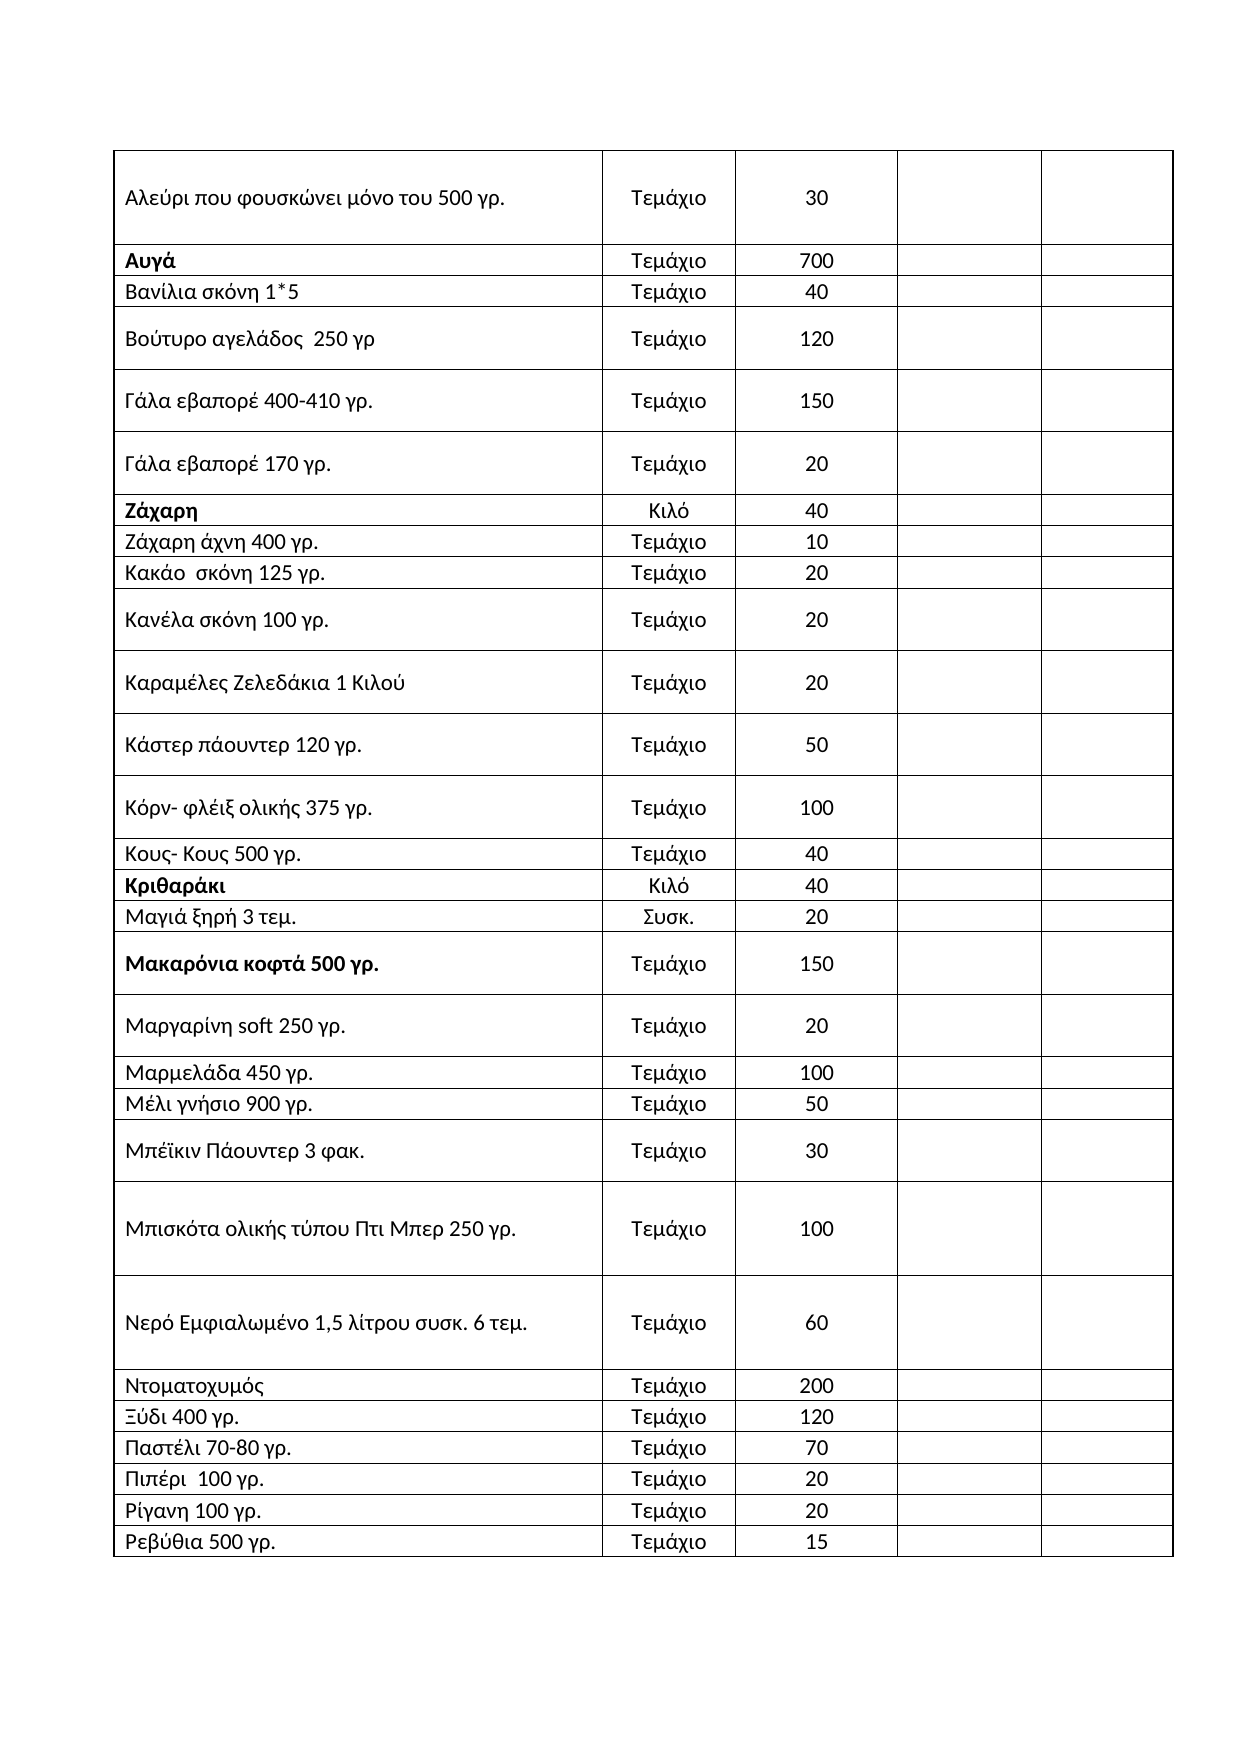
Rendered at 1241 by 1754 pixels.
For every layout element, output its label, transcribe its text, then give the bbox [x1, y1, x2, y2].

table_cell Τεμάχιο [603, 776, 735, 837]
table_cell Κανέλα σκόνη 100 γρ. [115, 589, 602, 650]
table_cell [898, 1370, 1041, 1400]
table_cell Τεμάχιο [603, 932, 735, 994]
table_cell Ζάχαρη άχνη 400 γρ. [115, 526, 602, 556]
table_cell Μαρμελάδα 450 γρ. [115, 1057, 602, 1087]
table_cell 40 [736, 495, 897, 525]
table_cell Τεμάχιο [603, 1495, 735, 1525]
table_cell [898, 245, 1041, 275]
table_cell [1042, 1120, 1172, 1181]
table_cell [1042, 1089, 1172, 1119]
table_cell Γάλα εβαπορέ 400-410 γρ. [115, 370, 602, 431]
table_cell 20 [736, 432, 897, 494]
table_cell Μπέϊκιν Πάουντερ 3 φακ. [115, 1120, 602, 1181]
table_cell Τεμάχιο [603, 651, 735, 712]
table_cell [898, 1432, 1041, 1462]
table_cell [898, 432, 1041, 494]
table_cell Ντοματοχυμός [115, 1370, 602, 1400]
table_cell Πιπέρι 100 γρ. [115, 1464, 602, 1494]
table_cell [1042, 370, 1172, 431]
table_cell Μπισκότα ολικής τύπου Πτι Μπερ 250 γρ. [115, 1182, 602, 1275]
table_cell [1042, 1401, 1172, 1431]
table_cell 120 [736, 307, 897, 369]
table_cell Ρίγανη 100 γρ. [115, 1495, 602, 1525]
table_cell [898, 370, 1041, 431]
table_cell [1042, 1432, 1172, 1462]
table_cell 30 [736, 151, 897, 244]
table_cell 70 [736, 1432, 897, 1462]
table_cell Κακάο σκόνη 125 γρ. [115, 557, 602, 587]
table_cell 150 [736, 370, 897, 431]
table_cell Κους- Κους 500 γρ. [115, 839, 602, 869]
table_cell [1042, 1495, 1172, 1525]
table_cell [898, 589, 1041, 650]
table_cell [1042, 432, 1172, 494]
table_cell [1042, 1276, 1172, 1369]
table_cell [1042, 1526, 1172, 1556]
table_cell [1042, 1464, 1172, 1494]
table_cell Ξύδι 400 γρ. [115, 1401, 602, 1431]
table_cell [898, 557, 1041, 587]
table_cell Βανίλια σκόνη 1*5 [115, 276, 602, 306]
table_cell 20 [736, 995, 897, 1056]
table_cell Αλεύρι που φουσκώνει μόνο του 500 γρ. [115, 151, 602, 244]
table_cell Μαγιά ξηρή 3 τεμ. [115, 901, 602, 931]
table_cell [898, 495, 1041, 525]
table_cell [1042, 495, 1172, 525]
table_cell Τεμάχιο [603, 714, 735, 775]
table_cell [1042, 526, 1172, 556]
table_cell [898, 1057, 1041, 1087]
table_cell [898, 1526, 1041, 1556]
table_cell 50 [736, 1089, 897, 1119]
table_cell Τεμάχιο [603, 1057, 735, 1087]
table_cell 100 [736, 1057, 897, 1087]
table_cell 100 [736, 776, 897, 837]
table_cell [898, 1464, 1041, 1494]
table_cell 30 [736, 1120, 897, 1181]
table_cell [898, 776, 1041, 837]
table_cell [1042, 1370, 1172, 1400]
table_cell Παστέλι 70-80 γρ. [115, 1432, 602, 1462]
table_cell Τεμάχιο [603, 432, 735, 494]
table_cell Τεμάχιο [603, 276, 735, 306]
table_cell Τεμάχιο [603, 1432, 735, 1462]
table_cell Κάστερ πάουντερ 120 γρ. [115, 714, 602, 775]
table_cell Αυγά [115, 245, 602, 275]
table_cell [898, 1276, 1041, 1369]
table_cell 20 [736, 557, 897, 587]
table_cell Ζάχαρη [115, 495, 602, 525]
table_cell 120 [736, 1401, 897, 1431]
table_cell [1042, 589, 1172, 650]
table_cell Γάλα εβαπορέ 170 γρ. [115, 432, 602, 494]
table_cell Τεμάχιο [603, 995, 735, 1056]
table_cell Τεμάχιο [603, 1401, 735, 1431]
table_cell 40 [736, 839, 897, 869]
table_cell [898, 276, 1041, 306]
table_cell [1042, 276, 1172, 306]
table_cell [898, 1495, 1041, 1525]
table_cell [898, 526, 1041, 556]
table_cell [1042, 714, 1172, 775]
table_cell [1042, 1057, 1172, 1087]
table_cell [898, 651, 1041, 712]
table_cell Τεμάχιο [603, 1276, 735, 1369]
table_cell 20 [736, 589, 897, 650]
table_cell [1042, 776, 1172, 837]
table_cell Μακαρόνια κοφτά 500 γρ. [115, 932, 602, 994]
table_cell [1042, 151, 1172, 244]
table_cell Κριθαράκι [115, 870, 602, 900]
table_cell [898, 870, 1041, 900]
table_cell [898, 1182, 1041, 1275]
table_cell 20 [736, 1495, 897, 1525]
table_cell 50 [736, 714, 897, 775]
table_cell [898, 151, 1041, 244]
table_cell 200 [736, 1370, 897, 1400]
table_cell [898, 1401, 1041, 1431]
table_cell 100 [736, 1182, 897, 1275]
table_cell Τεμάχιο [603, 839, 735, 869]
table_cell [898, 932, 1041, 994]
table_cell 40 [736, 276, 897, 306]
table_cell Τεμάχιο [603, 526, 735, 556]
table_cell 15 [736, 1526, 897, 1556]
table_cell Τεμάχιο [603, 589, 735, 650]
table_cell [898, 839, 1041, 869]
table_cell 150 [736, 932, 897, 994]
table_cell [1042, 307, 1172, 369]
table_cell [898, 1120, 1041, 1181]
table_cell Βούτυρο αγελάδος 250 γρ [115, 307, 602, 369]
table_cell Συσκ. [603, 901, 735, 931]
table_cell Νερό Εμφιαλωμένο 1,5 λίτρου συσκ. 6 τεμ. [115, 1276, 602, 1369]
table_cell 20 [736, 1464, 897, 1494]
table_cell [1042, 932, 1172, 994]
table_cell 20 [736, 901, 897, 931]
table_cell [1042, 870, 1172, 900]
table_cell Τεμάχιο [603, 557, 735, 587]
table_cell [1042, 245, 1172, 275]
table_cell [1042, 651, 1172, 712]
table_cell Τεμάχιο [603, 1089, 735, 1119]
table_cell Τεμάχιο [603, 1182, 735, 1275]
table_cell Ρεβύθια 500 γρ. [115, 1526, 602, 1556]
table_cell [1042, 1182, 1172, 1275]
table_cell Τεμάχιο [603, 1370, 735, 1400]
table_cell Τεμάχιο [603, 245, 735, 275]
table_cell Τεμάχιο [603, 151, 735, 244]
table_cell Τεμάχιο [603, 1526, 735, 1556]
table_cell [1042, 839, 1172, 869]
table_cell [1042, 995, 1172, 1056]
table_cell Καραμέλες Ζελεδάκια 1 Κιλού [115, 651, 602, 712]
table_cell Κόρν- φλέιξ ολικής 375 γρ. [115, 776, 602, 837]
table_cell [898, 995, 1041, 1056]
table_cell [898, 714, 1041, 775]
table_cell 700 [736, 245, 897, 275]
table_cell Τεμάχιο [603, 1464, 735, 1494]
table_cell [898, 307, 1041, 369]
table_cell Τεμάχιο [603, 1120, 735, 1181]
table_cell Κιλό [603, 870, 735, 900]
table_cell [898, 1089, 1041, 1119]
table_cell 60 [736, 1276, 897, 1369]
table_cell 40 [736, 870, 897, 900]
table_cell 20 [736, 651, 897, 712]
table_cell Τεμάχιο [603, 307, 735, 369]
table_cell Μέλι γνήσιο 900 γρ. [115, 1089, 602, 1119]
table_cell Τεμάχιο [603, 370, 735, 431]
table_cell [1042, 557, 1172, 587]
table_cell Κιλό [603, 495, 735, 525]
table_cell [1042, 901, 1172, 931]
table_cell Μαργαρίνη soft 250 γρ. [115, 995, 602, 1056]
table_cell [898, 901, 1041, 931]
table_cell 10 [736, 526, 897, 556]
